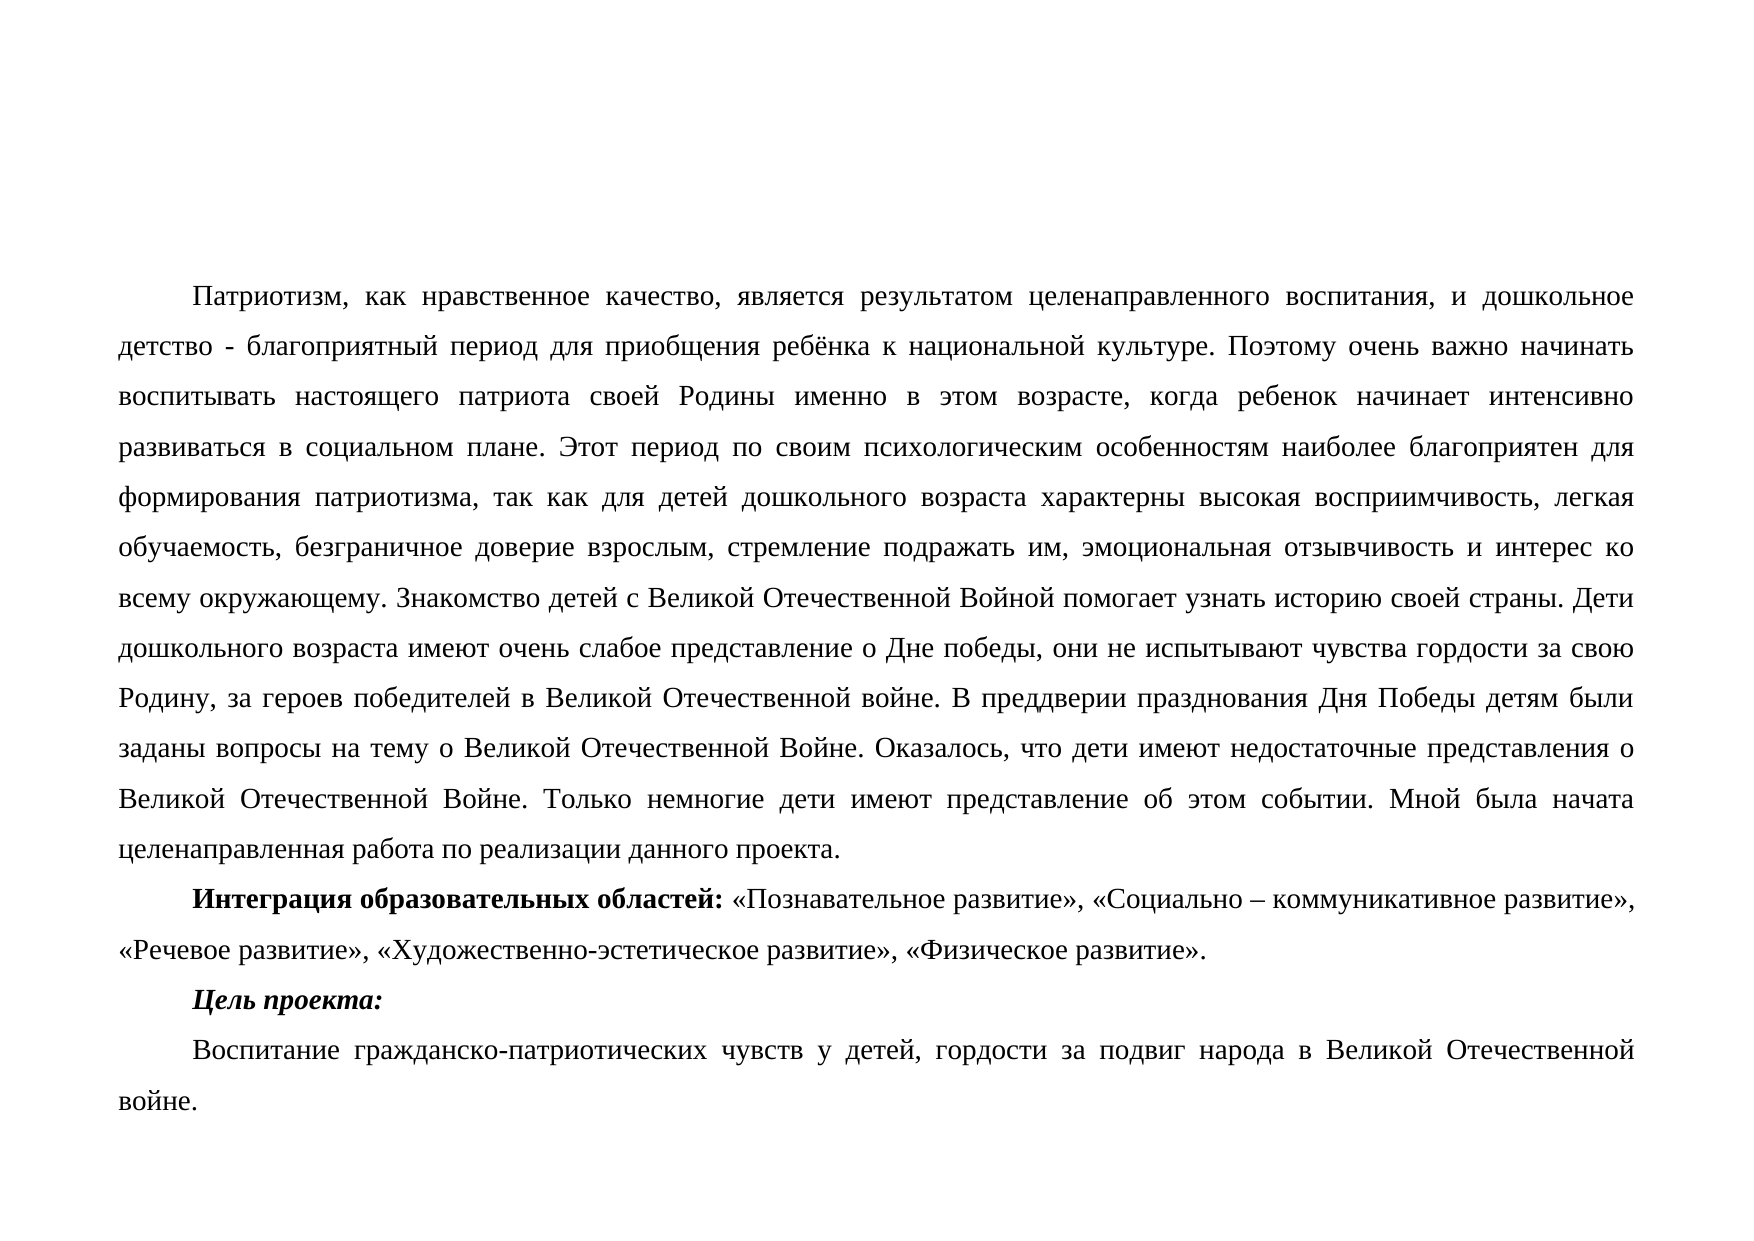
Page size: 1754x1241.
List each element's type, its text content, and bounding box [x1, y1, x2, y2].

text Интеграция образовательных областей: «Познавательное развитие», «Социально – коммуникативное развитие», «Речевое развитие», «Художественно-эстетическое развитие», «Физическое развитие». [118, 882, 1636, 965]
text Воспитание гражданско-патриотических чувств у детей, гордости за подвиг народа в Великой Отечественной войне. [118, 1032, 1636, 1116]
text Цель проекта: [118, 982, 1636, 1016]
text Патриотизм, как нравственное качество, является результатом целенаправленного воспитания, и дошкольное детство - благоприятный период для приобщения ребёнка к национальной культуре. Поэтому очень важно начинать воспитывать настоящего патриота своей Родины именно в этом возрасте, когда ребенок начинает интенсивно развиваться в социальном плане. Этот период по своим психологическим особенностям наиболее благоприятен для формирования патриотизма, так как для детей дошкольного возраста характерны высокая восприимчивость, легкая обучаемость, безграничное доверие взрослым, стремление подражать им, эмоциональная отзывчивость и интерес ко всему окружающему. Знакомство детей с Великой Отечественной Войной помогает узнать историю своей страны. Дети дошкольного возраста имеют очень слабое представление о Дне победы, они не испытывают чувства гордости за свою Родину, за героев победителей в Великой Отечественной войне. В преддверии празднования Дня Победы детям были заданы вопросы на тему о Великой Отечественной Войне. Оказалось, что дети имеют недостаточные представления о Великой Отечественной Войне. Только немногие дети имеют представление об этом событии. Мной была начата целенаправленная работа по реализации данного проекта. [118, 278, 1636, 865]
